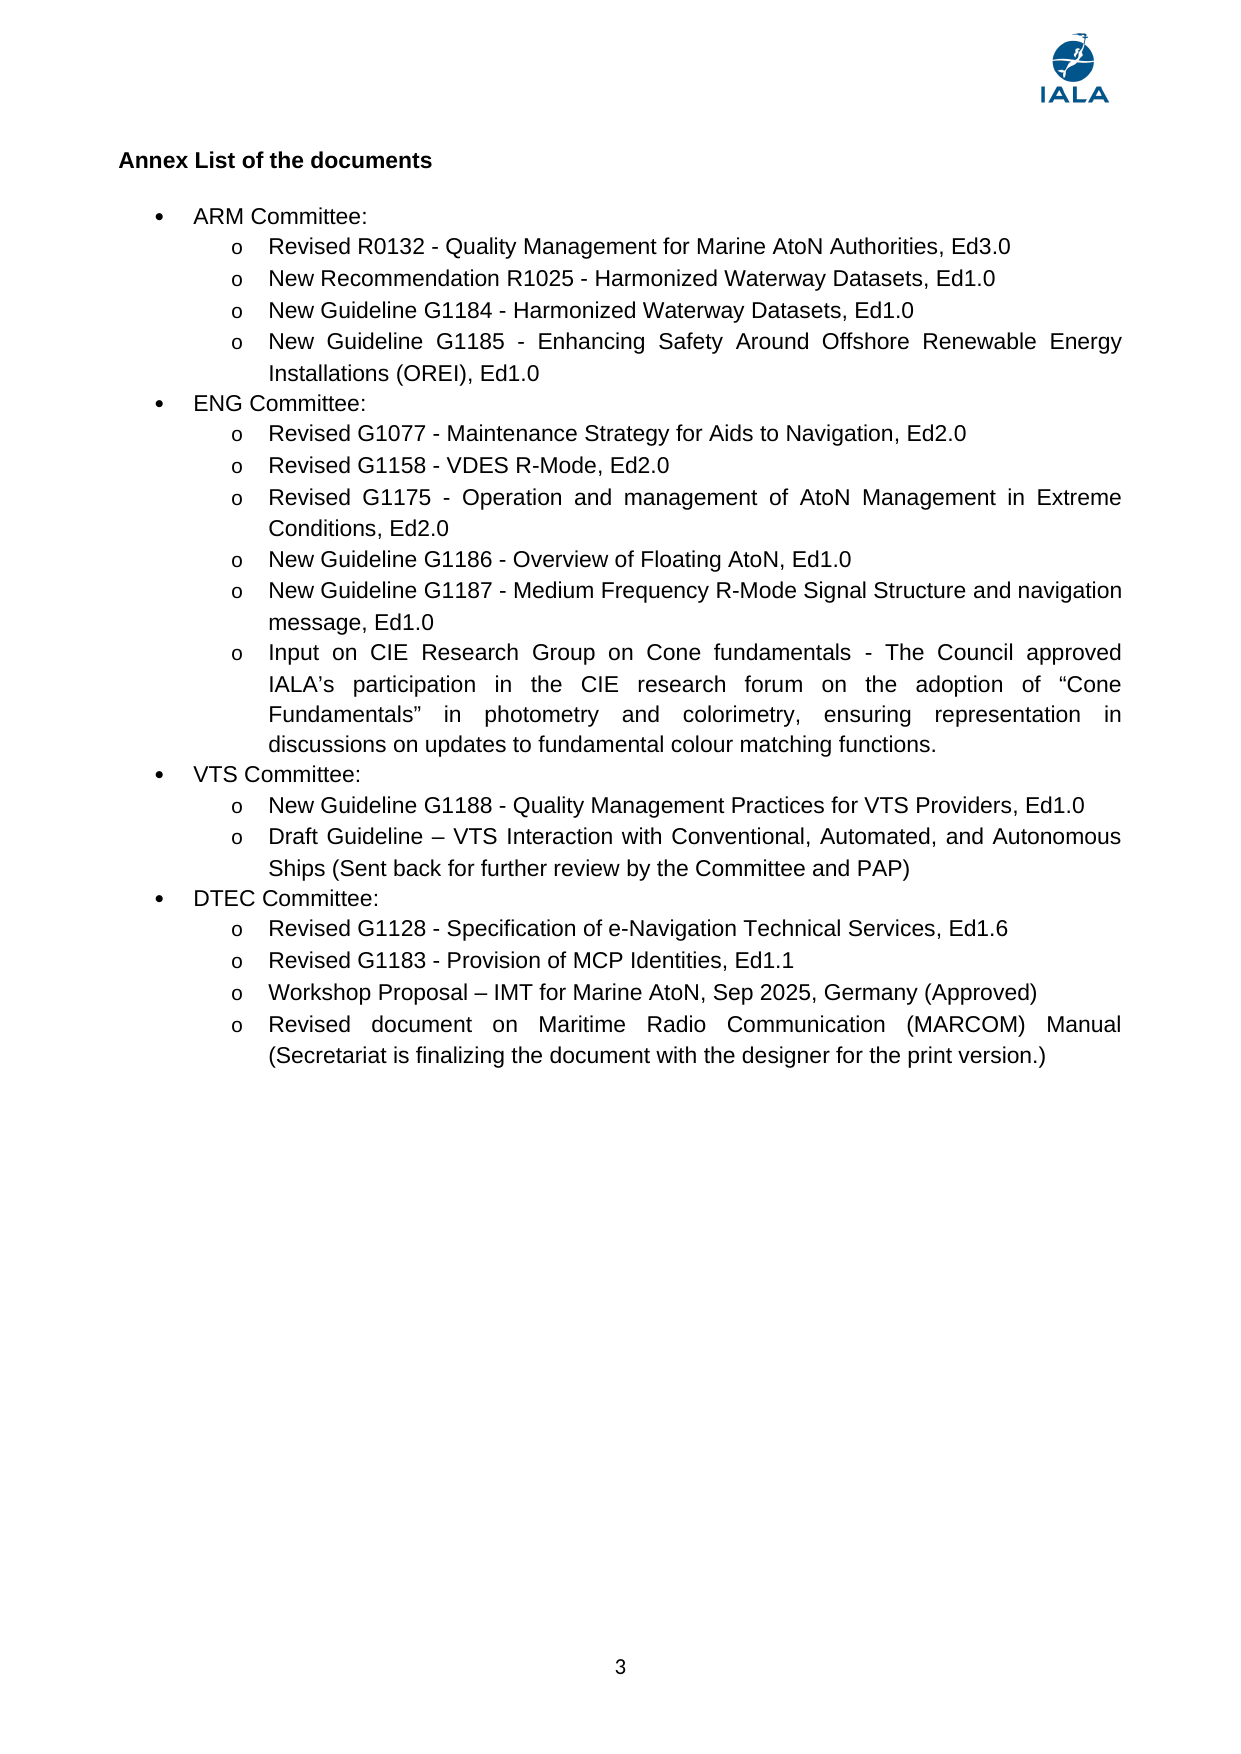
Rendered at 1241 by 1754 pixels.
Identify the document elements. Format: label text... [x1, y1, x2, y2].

list New Guideline G1188 - Quality Management Practices for VTS Providers, Ed1.0 [231, 792, 1122, 819]
list Workshop Proposal – IMT for Marine AtoN, Sep 2025, Germany (Approved) [231, 979, 1122, 1007]
list Revised G1183 - Provision of MCP Identities, Ed1.1 [231, 947, 1122, 975]
list New Guideline G1185 - Enhancing Safety Around Offshore Renewable Energy Installations (OREI), Ed1.0 [231, 328, 1122, 386]
list Input on CIE Research Group on Cone fundamentals - The Council approved IALA’s participation in the CIE research forum on the adoption of “Cone Fundamentals” in photometry and colorimetry, ensuring representation in discussions on updates to fundamental colour matching functions. [231, 639, 1122, 757]
list ENG Committee: [156, 390, 1122, 416]
list Revised document on Maritime Radio Communication (MARCOM) Manual (Secretariat is finalizing the document with the designer for the print version.) [231, 1011, 1122, 1068]
list New Recommendation R1025 - Harmonized Waterway Datasets, Ed1.0 [231, 265, 1122, 292]
list New Guideline G1186 - Overview of Floating AtoN, Ed1.0 [231, 546, 1122, 573]
list Revised R0132 - Quality Management for Marine AtoN Authorities, Ed3.0 [231, 233, 1122, 261]
list Revised G1128 - Specification of e-Navigation Technical Services, Ed1.6 [231, 915, 1122, 943]
list Draft Guideline – VTS Interaction with Conventional, Automated, and Autonomous Ships (Sent back for further review by the Committee and PAP) [231, 823, 1122, 881]
text Annex List of the documents [118, 147, 1122, 174]
list VTS Committee: [156, 761, 1122, 788]
list New Guideline G1187 - Medium Frequency R-Mode Signal Structure and navigation message, Ed1.0 [231, 577, 1122, 635]
list New Guideline G1184 - Harmonized Waterway Datasets, Ed1.0 [231, 297, 1122, 324]
list DTEC Committee: [156, 885, 1122, 911]
list Revised G1175 - Operation and management of AtoN Management in Extreme Conditions, Ed2.0 [231, 484, 1122, 542]
list ARM Committee: [156, 203, 1122, 229]
list Revised G1158 - VDES R-Mode, Ed2.0 [231, 452, 1122, 480]
list Revised G1077 - Maintenance Strategy for Aids to Navigation, Ed2.0 [231, 420, 1122, 448]
picture [1025, 25, 1120, 118]
